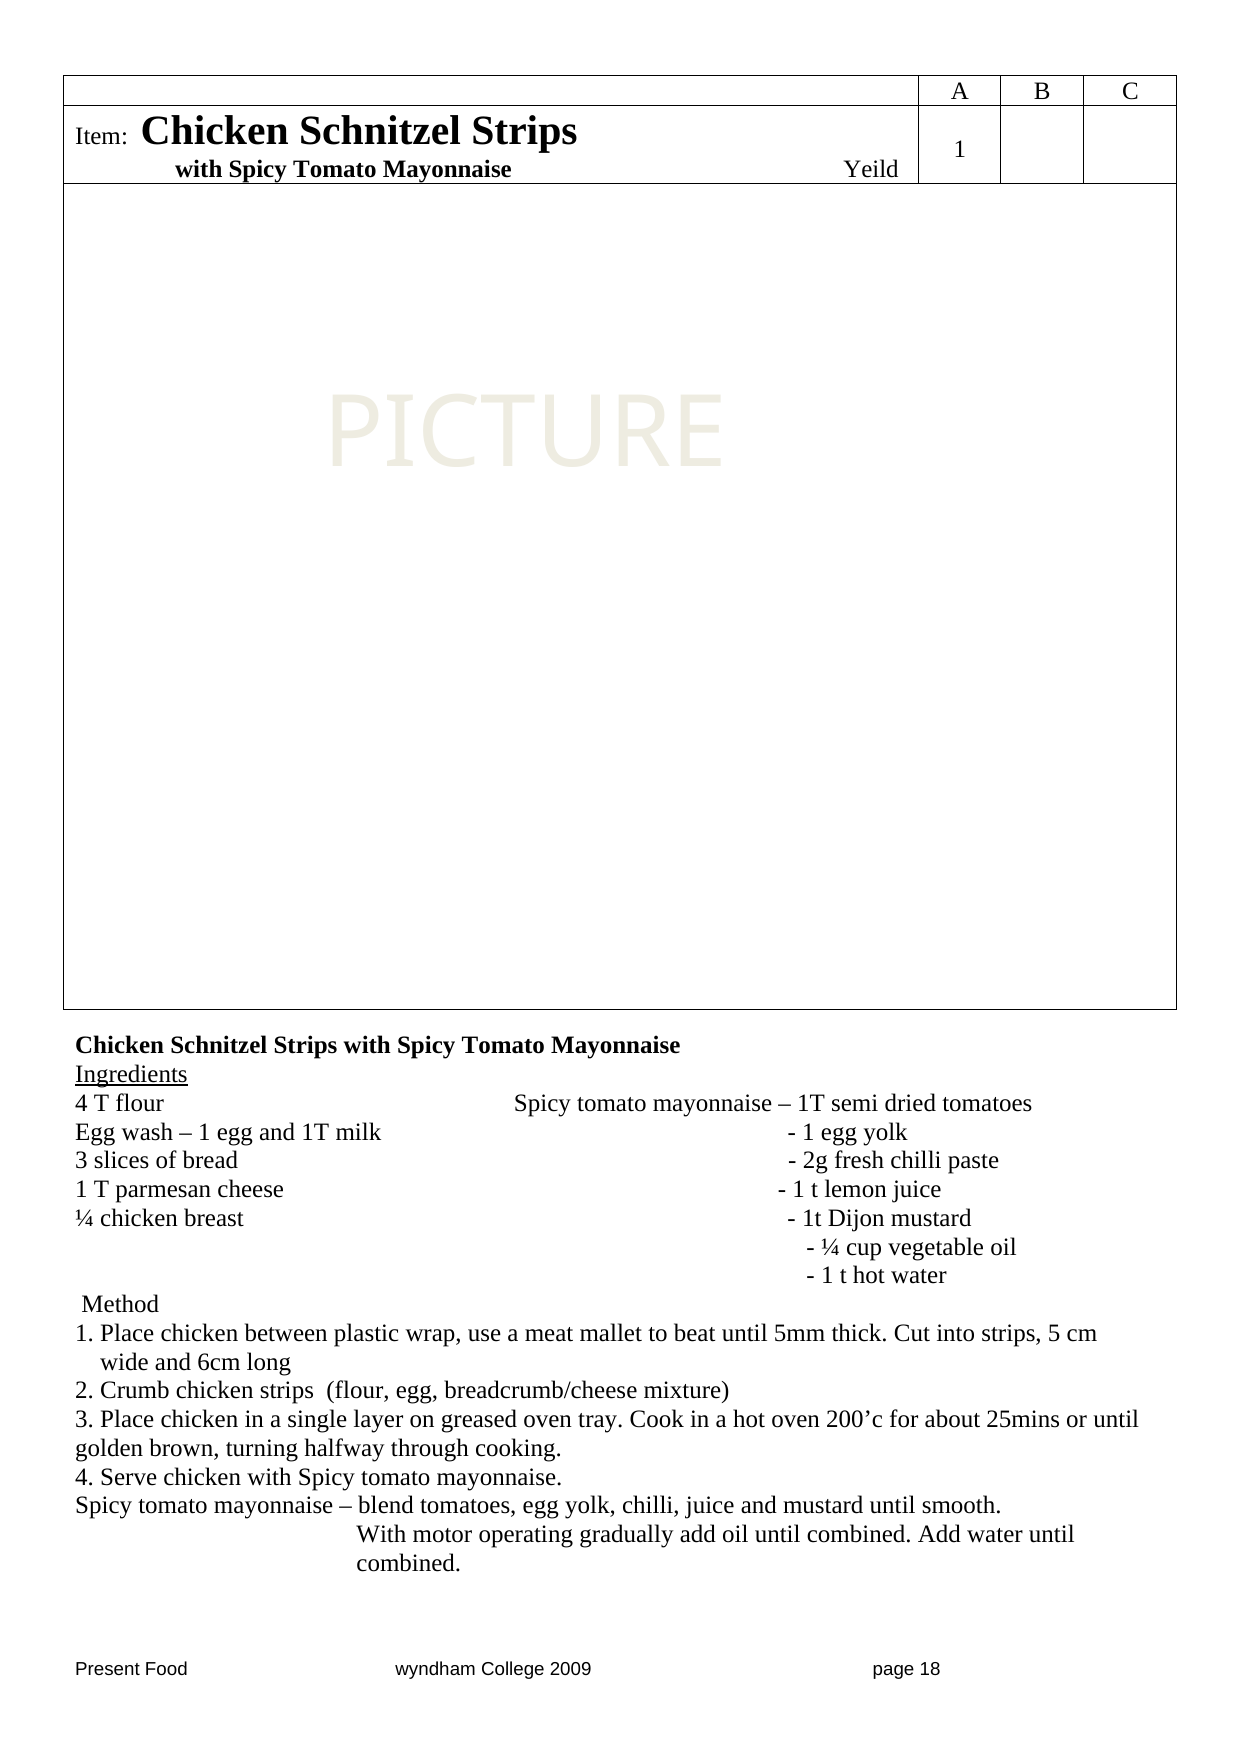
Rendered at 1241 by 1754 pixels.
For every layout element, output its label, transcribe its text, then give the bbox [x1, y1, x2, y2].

text - 1 t hot water [75, 1261, 1165, 1289]
text 2. Crumb chicken strips (flour, egg, breadcrumb/cheese mixture) [75, 1376, 1165, 1404]
table_header B [1001, 76, 1083, 105]
text - ¼ cup vegetable oil [75, 1232, 1165, 1261]
text 4 T flour Spicy tomato mayonnaise – 1T semi dried tomatoes [75, 1088, 1165, 1117]
table_header A [919, 76, 1000, 105]
table_cell 1 [919, 106, 1000, 182]
table_cell [1001, 106, 1083, 182]
text Egg wash – 1 egg and 1T milk - 1 egg yolk [75, 1117, 1165, 1146]
text Ingredients [75, 1059, 1165, 1088]
text combined. [75, 1548, 1165, 1577]
table_cell [1084, 106, 1176, 182]
text With motor operating gradually add oil until combined. Add water until [75, 1519, 1165, 1548]
text 1 T parmesan cheese - 1 t lemon juice [75, 1174, 1165, 1203]
text 3 slices of bread - 2g fresh chilli paste [75, 1146, 1165, 1174]
table_cell Item: Chicken Schnitzel Strips with Spicy Tomato Mayonnaise Yeild [64, 106, 918, 182]
text Chicken Schnitzel Strips with Spicy Tomato Mayonnaise [75, 1031, 1165, 1059]
text 1. Place chicken between plastic wrap, use a meat mallet to beat until 5mm thick. Cut into strips, 5 cm [75, 1318, 1165, 1347]
text 3. Place chicken in a single layer on greased oven tray. Cook in a hot oven 200’c for about 25mins or until golden brown, turning halfway through cooking. [75, 1404, 1165, 1462]
text ¼ chicken breast - 1t Dijon mustard [75, 1203, 1165, 1232]
table_cell [64, 184, 1176, 1009]
table_header [64, 76, 918, 105]
text 4. Serve chicken with Spicy tomato mayonnaise. [75, 1462, 1165, 1491]
table_header C [1084, 76, 1176, 105]
text Method [75, 1289, 1165, 1318]
text wide and 6cm long [75, 1347, 1165, 1376]
text Spicy tomato mayonnaise – blend tomatoes, egg yolk, chilli, juice and mustard until smooth. [75, 1491, 1165, 1519]
